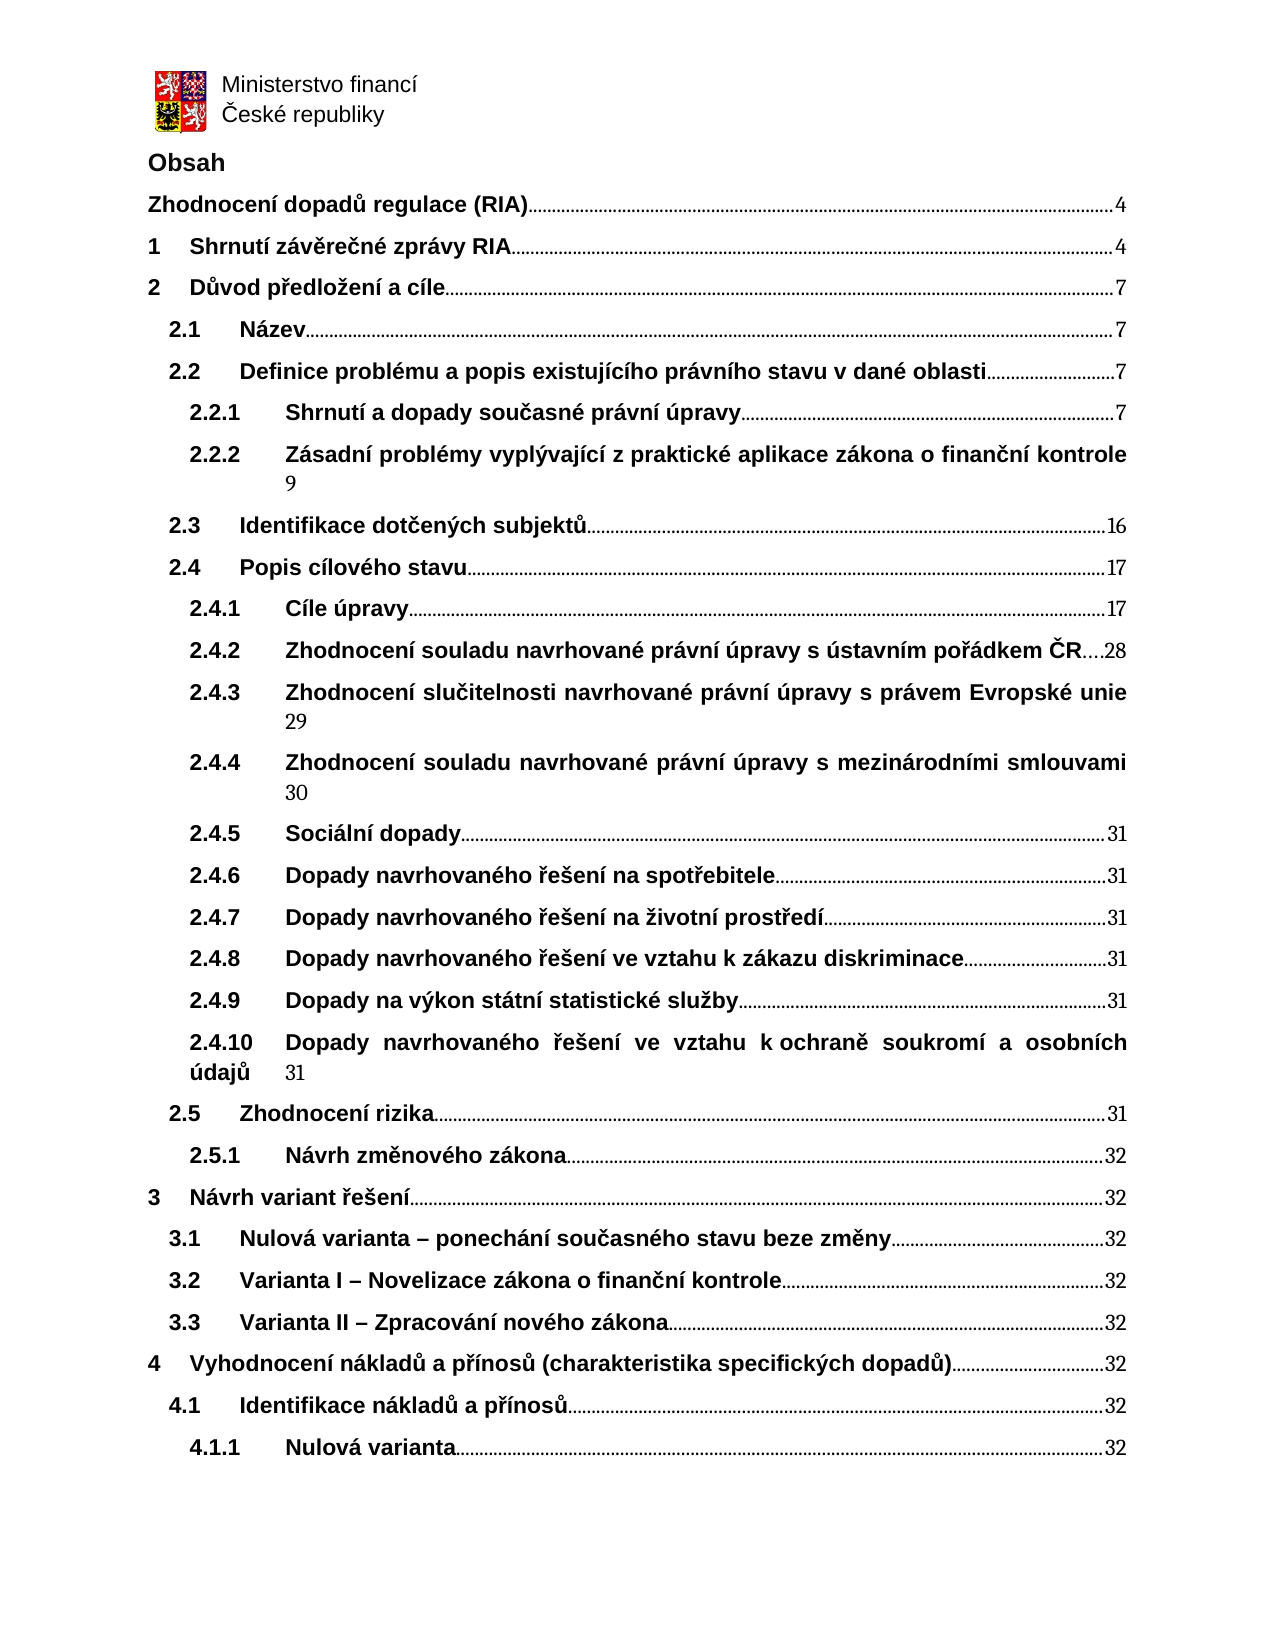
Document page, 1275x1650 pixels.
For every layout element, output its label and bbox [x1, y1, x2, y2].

picture [155, 71, 207, 134]
